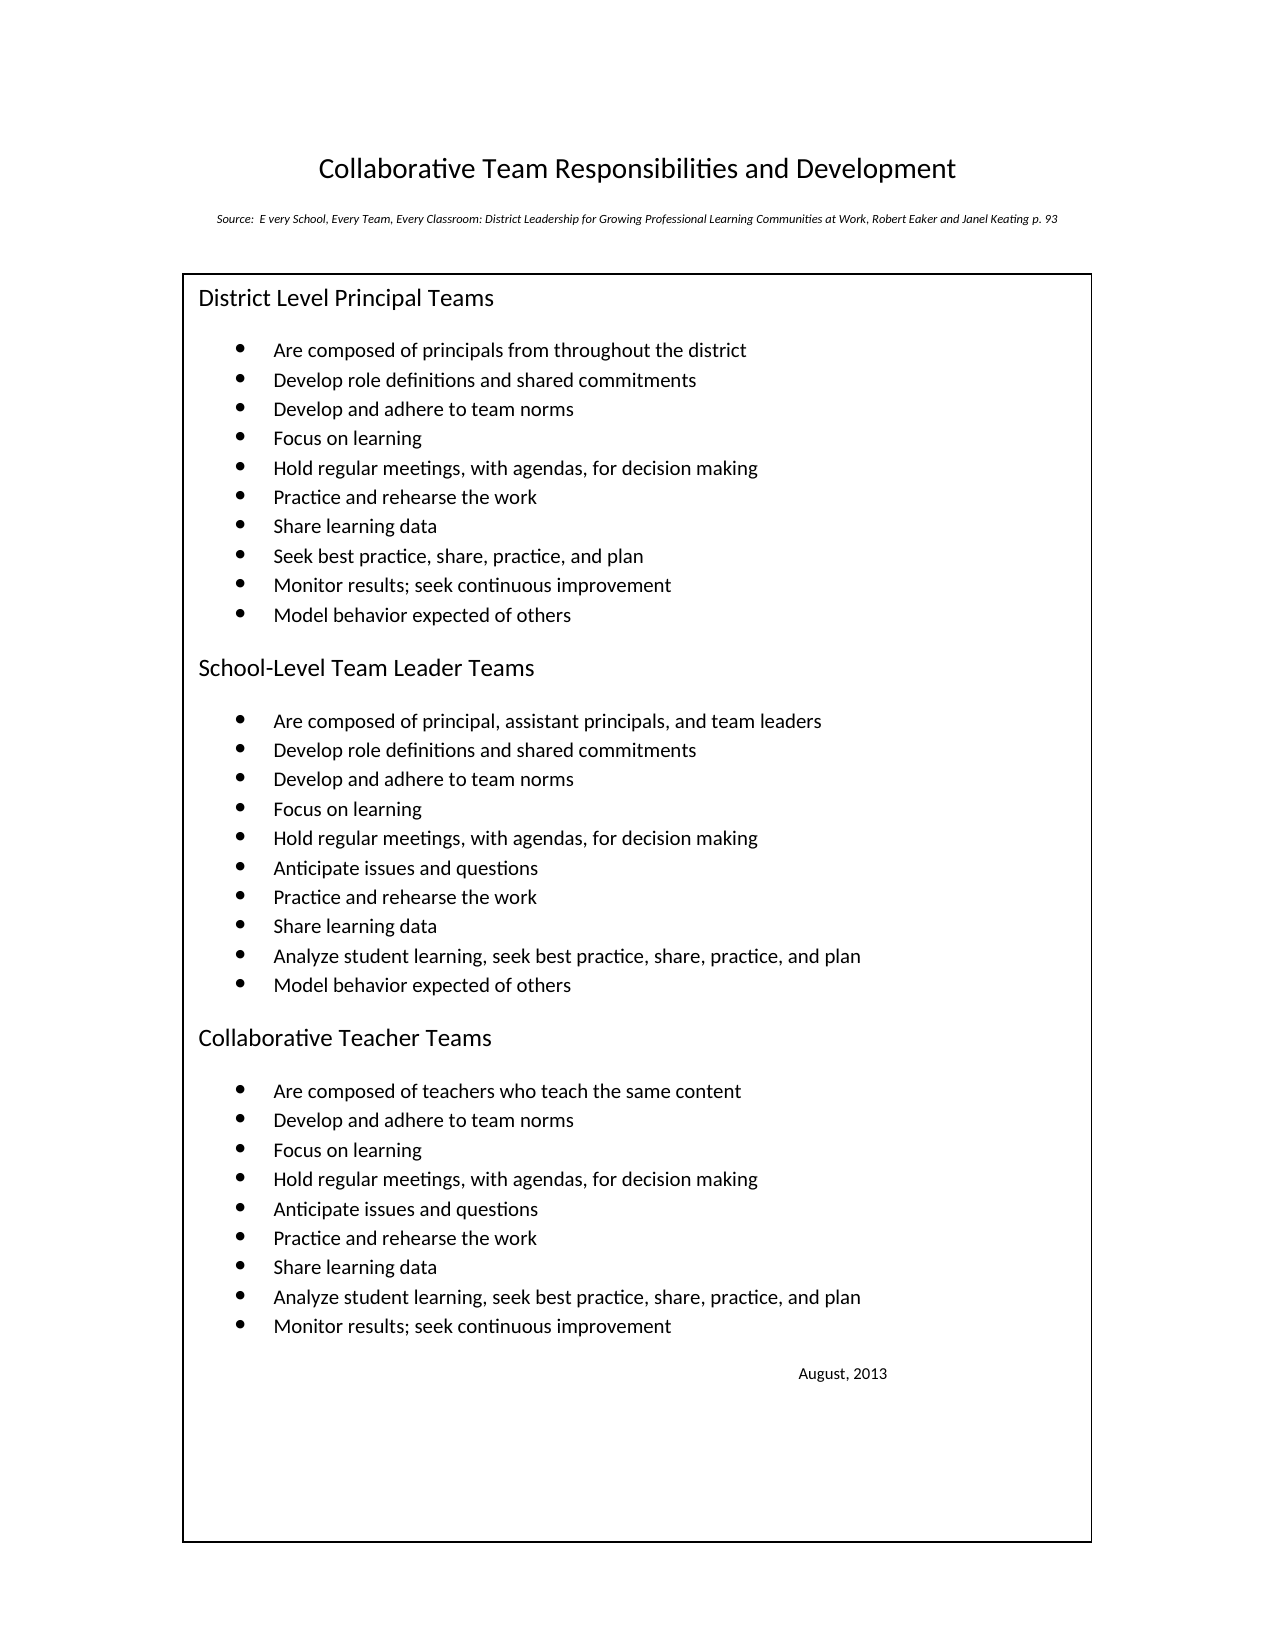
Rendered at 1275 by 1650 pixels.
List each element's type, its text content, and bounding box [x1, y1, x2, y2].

list Source: E very School, Every Team, Every Classroom: District Leadership for Growing Professional Learning Communities at Work, Robert Eaker and Janel Keating p. 93 [150, 212, 1125, 227]
text Collaborative Team Responsibilities and Development [150, 150, 1125, 186]
